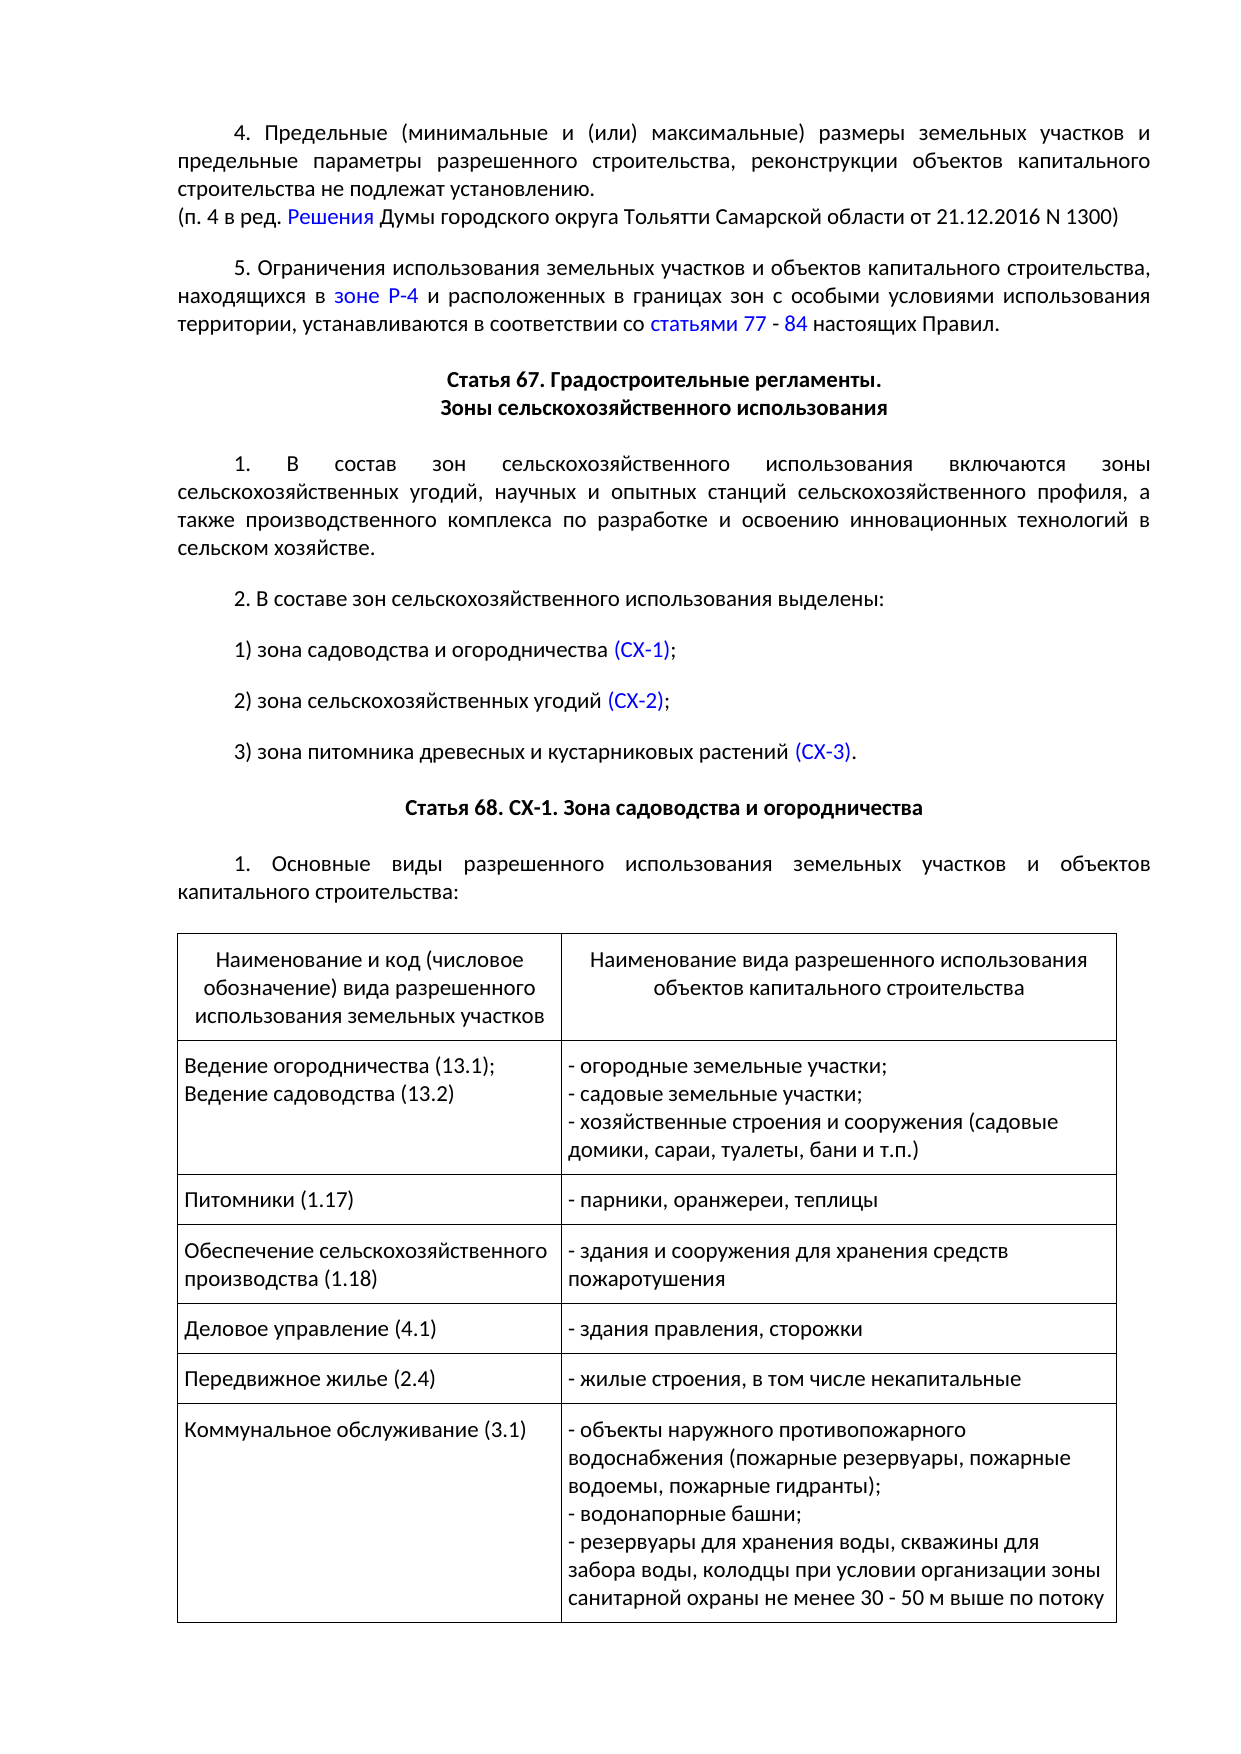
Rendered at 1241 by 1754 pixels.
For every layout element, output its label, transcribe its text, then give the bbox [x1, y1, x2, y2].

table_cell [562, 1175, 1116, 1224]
text 1) зона садоводства и огородничества (СХ-1); [177, 635, 1152, 663]
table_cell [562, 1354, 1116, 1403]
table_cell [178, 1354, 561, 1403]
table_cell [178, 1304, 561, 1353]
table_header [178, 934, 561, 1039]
text 1. Основные виды разрешенного использования земельных участков и объектов капитального строительства: [177, 849, 1152, 905]
text 2) зона сельскохозяйственных угодий (СХ-2); [177, 686, 1152, 714]
title Статья 68. СХ-1. Зона садоводства и огородничества [177, 793, 1152, 821]
text (п. 4 в ред. Решения Думы городского округа Тольятти Самарской области от 21.12.2016 N 1300) [177, 202, 1152, 230]
text 2. В составе зон сельскохозяйственного использования выделены: [177, 584, 1152, 612]
title Статья 67. Градостроительные регламенты. [177, 365, 1152, 393]
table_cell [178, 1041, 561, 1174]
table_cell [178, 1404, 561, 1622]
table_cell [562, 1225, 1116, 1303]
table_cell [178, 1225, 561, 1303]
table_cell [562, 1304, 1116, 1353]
text 5. Ограничения использования земельных участков и объектов капитального строительства, находящихся в зоне Р-4 и расположенных в границах зон с особыми условиями использования территории, устанавливаются в соответствии со статьями 77 - 84 настоящих Правил. [177, 253, 1152, 337]
title Зоны сельскохозяйственного использования [177, 393, 1152, 421]
text 4. Предельные (минимальные и (или) максимальные) размеры земельных участков и предельные параметры разрешенного строительства, реконструкции объектов капитального строительства не подлежат установлению. [177, 118, 1152, 202]
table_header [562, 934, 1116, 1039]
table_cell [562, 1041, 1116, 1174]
text 3) зона питомника древесных и кустарниковых растений (СХ-3). [177, 737, 1152, 765]
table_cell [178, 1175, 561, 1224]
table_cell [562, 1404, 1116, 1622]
text 1. В состав зон сельскохозяйственного использования включаются зоны сельскохозяйственных угодий, научных и опытных станций сельскохозяйственного профиля, а также производственного комплекса по разработке и освоению инновационных технологий в сельском хозяйстве. [177, 449, 1152, 561]
